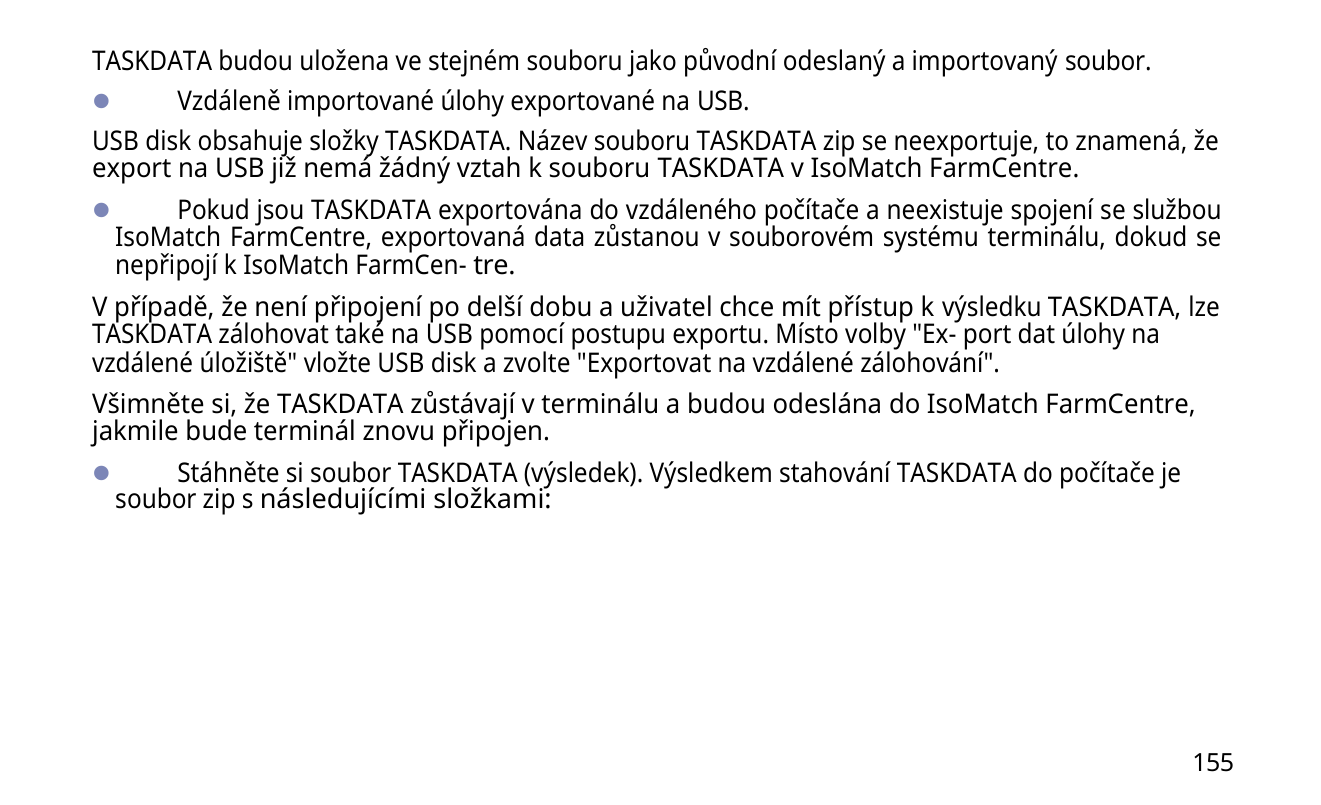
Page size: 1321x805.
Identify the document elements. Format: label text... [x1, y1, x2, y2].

text V případě, že není připojení po delší dobu a uživatel chce mít přístup k výsledku TASKDATA, lze TASKDATA zálohovat také na USB pomocí postupu exportu. Místo volby "Ex- port dat úlohy na vzdálené úložiště" vložte USB disk a zvolte "Exportovat na vzdálené zálohování". [92, 294, 1232, 380]
list Stáhněte si soubor TASKDATA (výsledek). Výsledkem stahování TASKDATA do počítače je soubor zip s následujícími složkami: [92, 459, 1219, 517]
list Vzdáleně importované úlohy exportované na USB. [92, 82, 1258, 119]
text TASKDATA budou uložena ve stejném souboru jako původní odeslaný a importovaný soubor. [92, 41, 1258, 78]
text USB disk obsahuje složky TASKDATA. Název souboru TASKDATA zip se neexportuje, to znamená, že export na USB již nemá žádný vztah k souboru TASKDATA v IsoMatch FarmCentre. [92, 128, 1232, 186]
list Pokud jsou TASKDATA exportována do vzdáleného počítače a neexistuje spojení se službou IsoMatch FarmCentre, exportovaná data zůstanou v souborovém systému terminálu, dokud se nepřipojí k IsoMatch FarmCen- tre. [92, 196, 1223, 283]
text Všimněte si, že TASKDATA zůstávají v terminálu a budou odeslána do IsoMatch FarmCentre, jakmile bude terminál znovu připojen. [92, 391, 1217, 448]
